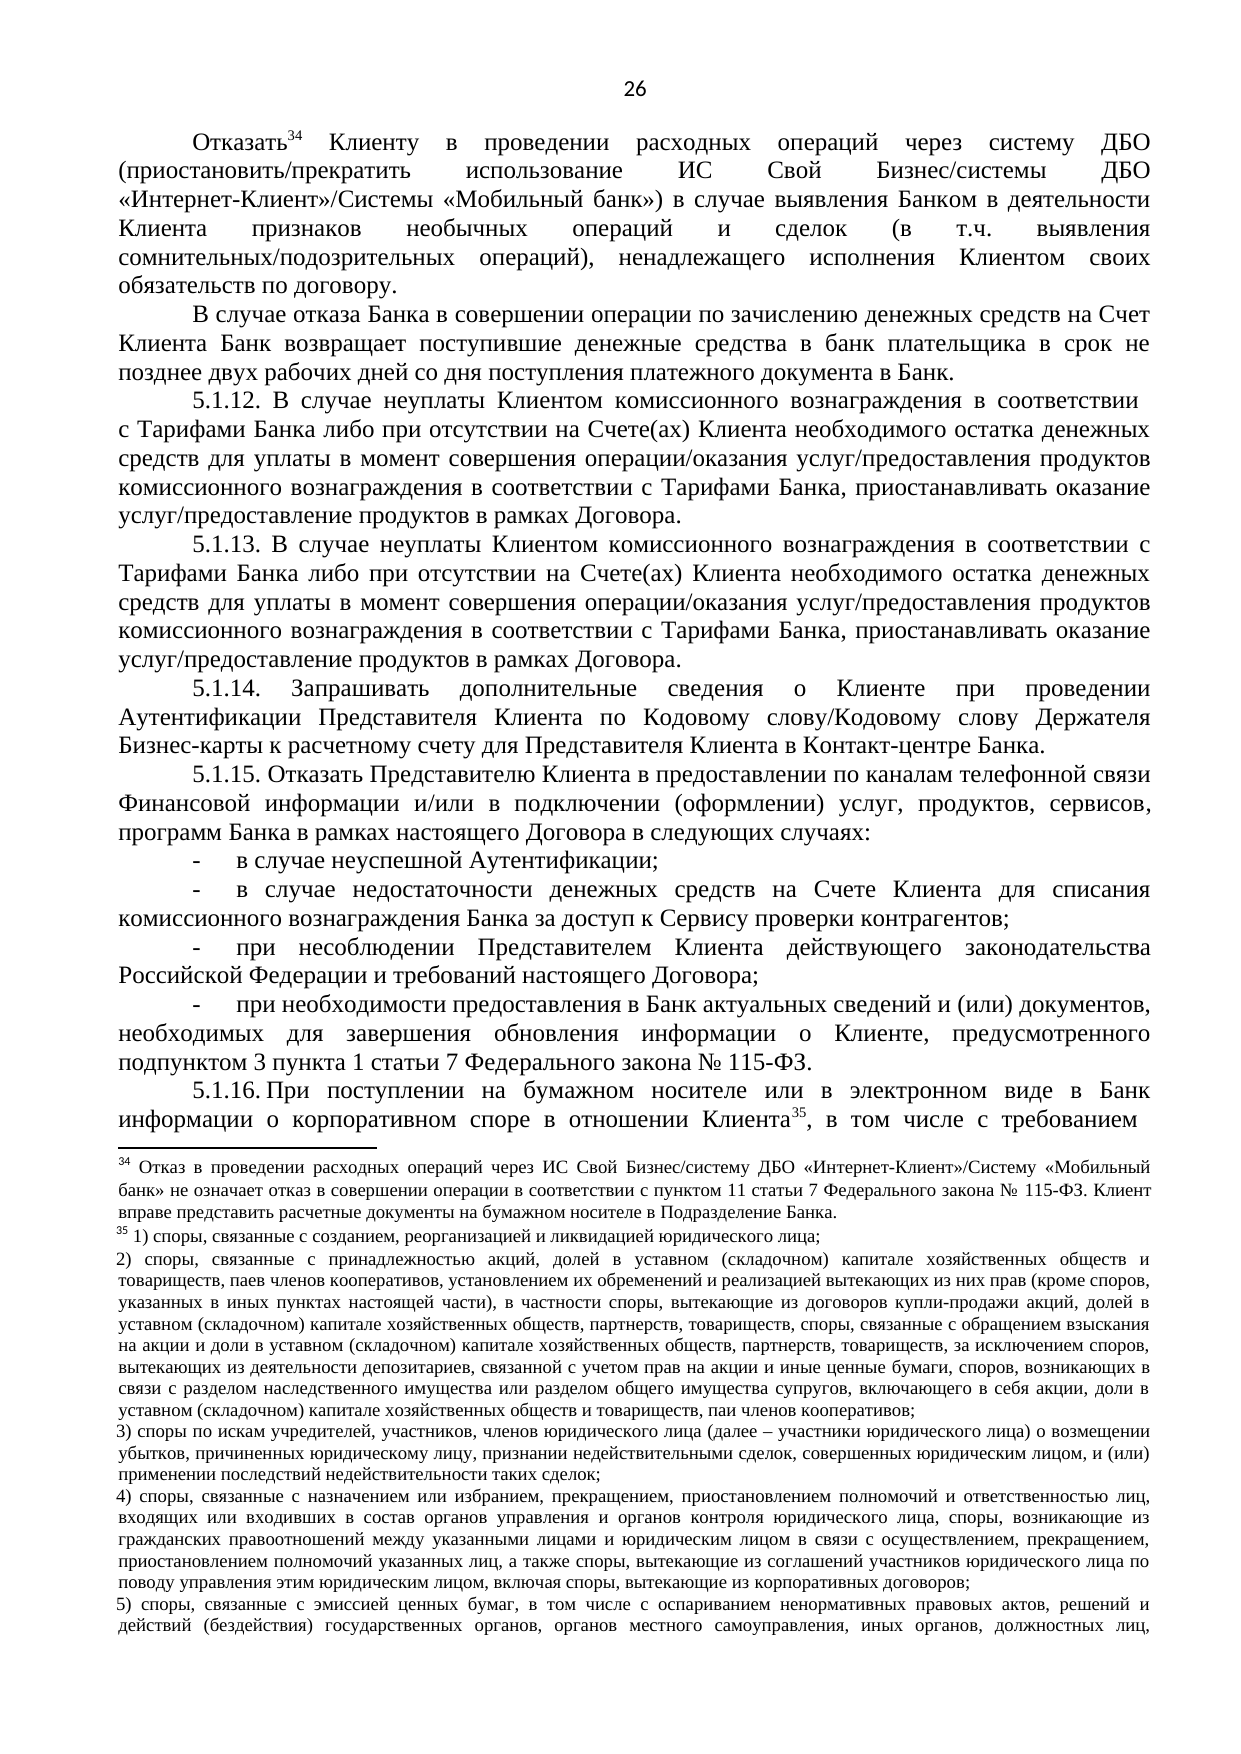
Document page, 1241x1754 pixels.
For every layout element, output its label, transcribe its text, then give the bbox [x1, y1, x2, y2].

text 5.1.14. Запрашивать дополнительные сведения о Клиенте при проведении Аутентификации Представителя Клиента по Кодовому слову/Кодовому слову Держателя Бизнес-карты к расчетному счету для Представителя Клиента в Контакт-центре Банка. [118, 673, 1152, 759]
text Отказать Клиенту в проведении расходных операций через систему ДБО (приостановить/прекратить использование ИС Свой Бизнес/системы ДБО «Интернет-Клиент»/Системы «Мобильный банк») в случае выявления Банком в деятельности Клиента признаков необычных операций и сделок (в т.ч. выявления сомнительных/подозрительных операций), ненадлежащего исполнения Клиентом своих обязательств по договору. [118, 127, 1152, 299]
list при необходимости предоставления в Банк актуальных сведений и (или) документов, необходимых для завершения обновления информации о Клиенте, предусмотренного подпунктом 3 пункта 1 статьи 7 Федерального закона № 115-ФЗ. [118, 989, 1152, 1075]
text 5.1.12. В случае неуплаты Клиентом комиссионного вознаграждения в соответствии с Тарифами Банка либо при отсутствии на Счете(ах) Клиента необходимого остатка денежных средств для уплаты в момент совершения операции/оказания услуг/предоставления продуктов комиссионного вознаграждения в соответствии с Тарифами Банка, приостанавливать оказание услуг/предоставление продуктов в рамках Договора. [118, 385, 1152, 529]
list в случае недостаточности денежных средств на Счете Клиента для списания комиссионного вознаграждения Банка за доступ к Сервису проверки контрагентов; [118, 874, 1152, 932]
text 5.1.15. Отказать Представителю Клиента в предоставлении по каналам телефонной связи Финансовой информации и/или в подключении (оформлении) услуг, продуктов, сервисов, программ Банка в рамках настоящего Договора в следующих случаях: [118, 759, 1152, 845]
text 5.1.13. В случае неуплаты Клиентом комиссионного вознаграждения в соответствии с Тарифами Банка либо при отсутствии на Счете(ах) Клиента необходимого остатка денежных средств для уплаты в момент совершения операции/оказания услуг/предоставления продуктов комиссионного вознаграждения в соответствии с Тарифами Банка, приостанавливать оказание услуг/предоставление продуктов в рамках Договора. [118, 529, 1152, 673]
list В случае отказа Банка в совершении операции по зачислению денежных средств на Счет Клиента Банк возвращает поступившие денежные средства в банк плательщика в срок не позднее двух рабочих дней со дня поступления платежного документа в Банк. [118, 299, 1152, 385]
list При поступлении на бумажном носителе или в электронном виде в Банк информации о корпоративном споре в отношении Клиента, в том числе с требованием не проводить/ограничить проведение операций по счетам Клиента и/или об отсутствии полномочий у лиц/об изменении лиц, уполномоченных распоряжаться денежными средствами, находящимися на счетах Клиента, принять следующие меры: [118, 1075, 1152, 1133]
list при несоблюдении Представителем Клиента действующего законодательства Российской Федерации и требований настоящего Договора; [118, 932, 1152, 989]
list в случае неуспешной Аутентификации; [118, 845, 1152, 874]
